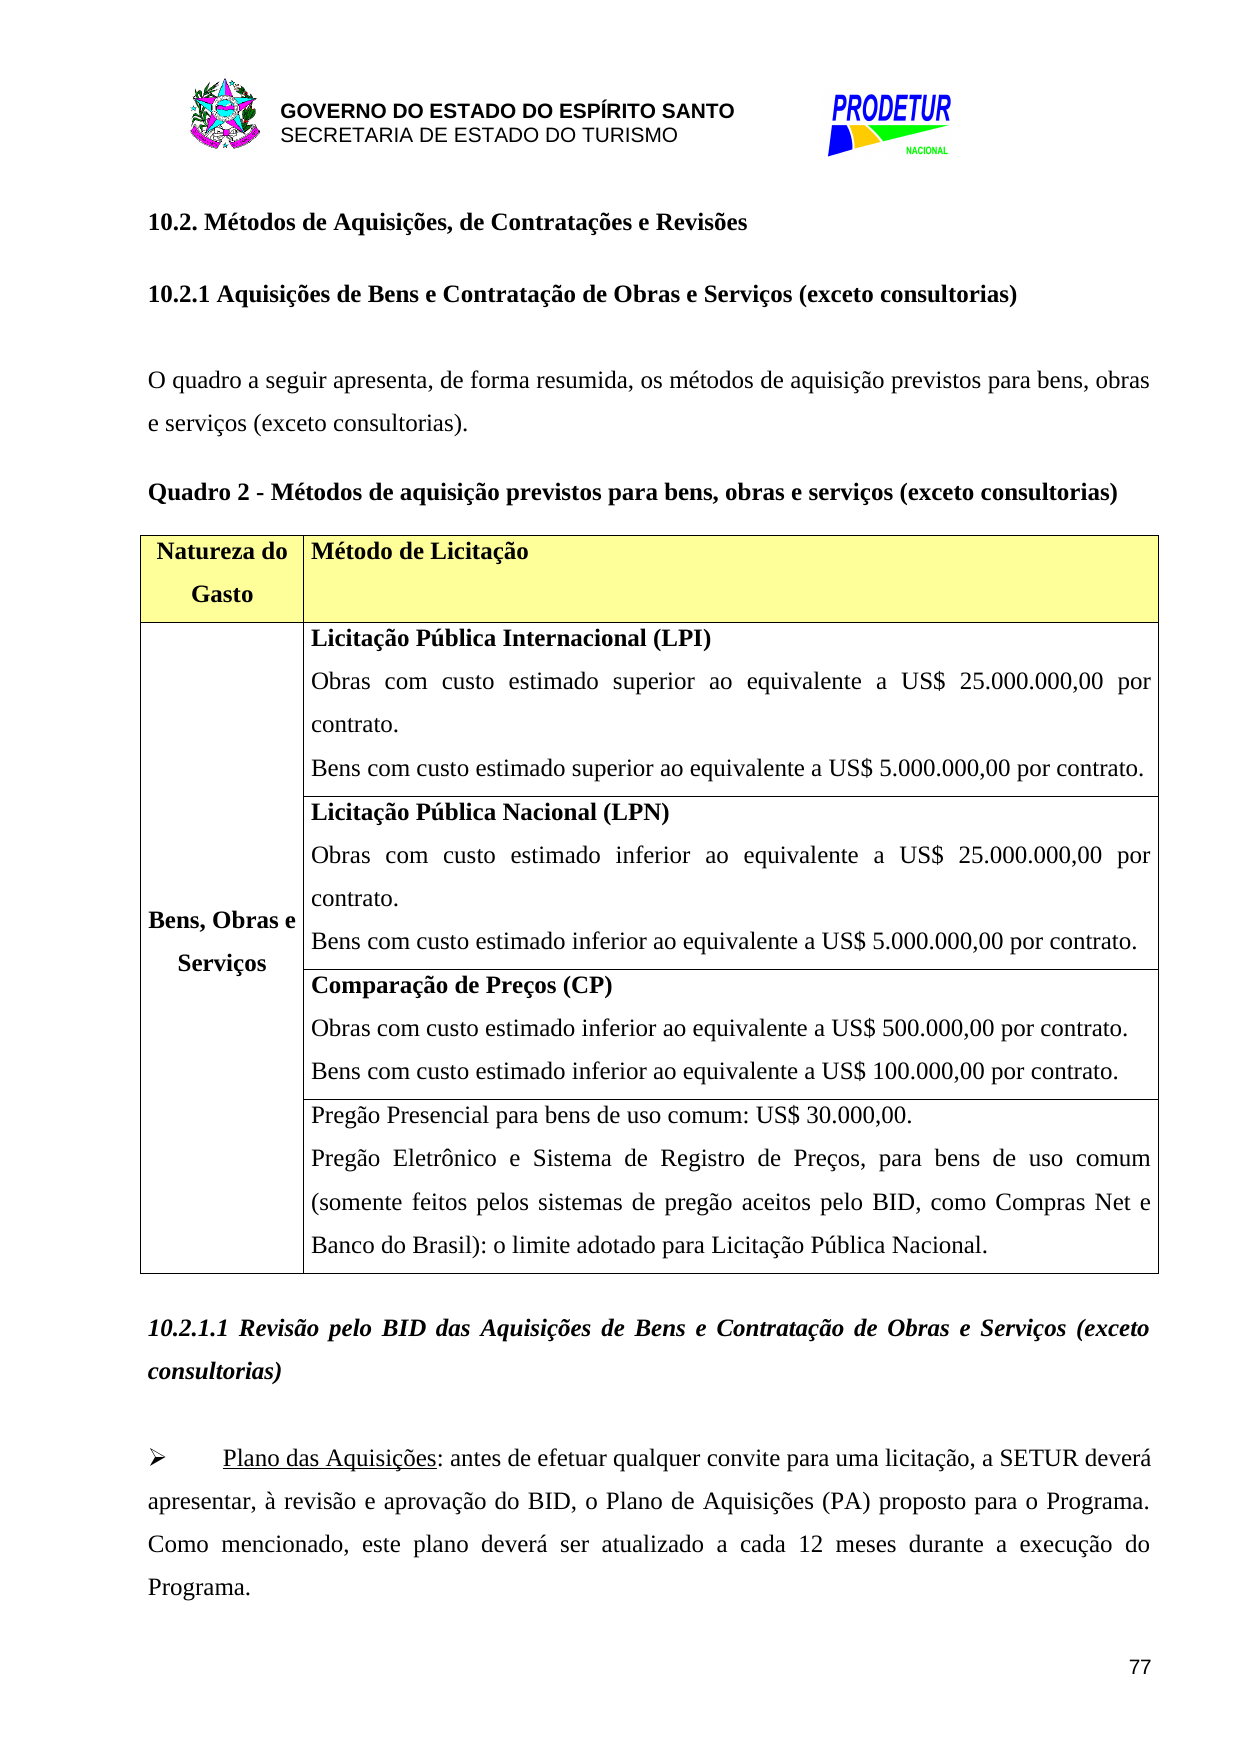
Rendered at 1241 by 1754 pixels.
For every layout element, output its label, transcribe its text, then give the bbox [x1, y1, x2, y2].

table_cell Bens, Obras e Serviços [141, 623, 303, 1273]
table_header Método de Licitação [304, 536, 1158, 622]
table_cell Licitação Pública Nacional (LPN) Obras com custo estimado inferior ao equivalente a US$ 25.000.000,00 por contrato. Bens com custo estimado inferior ao equivalente a US$ 5.000.000,00 por contrato. [304, 797, 1158, 969]
text O quadro a seguir apresenta, de forma resumida, os métodos de aquisição previstos para bens, obras e serviços (exceto consultorias). [148, 365, 1152, 437]
list Plano das Aquisições: antes de efetuar qualquer convite para uma licitação, a SETUR deverá apresentar, à revisão e aprovação do BID, o Plano de Aquisições (PA) proposto para o Programa. Como mencionado, este plano deverá ser atualizado a cada 12 meses durante a execução do Programa. [148, 1443, 1152, 1601]
text 10.2.1.1 Revisão pelo BID das Aquisições de Bens e Contratação de Obras e Serviços (exceto consultorias) [148, 1313, 1152, 1385]
table_cell Comparação de Preços (CP) Obras com custo estimado inferior ao equivalente a US$ 500.000,00 por contrato. Bens com custo estimado inferior ao equivalente a US$ 100.000,00 por contrato. [304, 970, 1158, 1099]
picture [819, 86, 957, 159]
text 10.2. Métodos de Aquisições, de Contratações e Revisões [148, 207, 1152, 236]
table_cell Licitação Pública Internacional (LPI) Obras com custo estimado superior ao equivalente a US$ 25.000.000,00 por contrato. Bens com custo estimado superior ao equivalente a US$ 5.000.000,00 por contrato. [304, 623, 1158, 796]
table_cell Pregão Presencial para bens de uso comum: US$ 30.000,00. Pregão Eletrônico e Sistema de Registro de Preços, para bens de uso comum (somente feitos pelos sistemas de pregão aceitos pelo BID, como Compras Net e Banco do Brasil): o limite adotado para Licitação Pública Nacional. [304, 1100, 1158, 1273]
table_header Natureza do Gasto [141, 536, 303, 622]
text 10.2.1 Aquisições de Bens e Contratação de Obras e Serviços (exceto consultorias) [148, 279, 1152, 307]
text Quadro 2 - Métodos de aquisição previstos para bens, obras e serviços (exceto consultorias) [148, 477, 1152, 506]
picture [184, 75, 265, 151]
